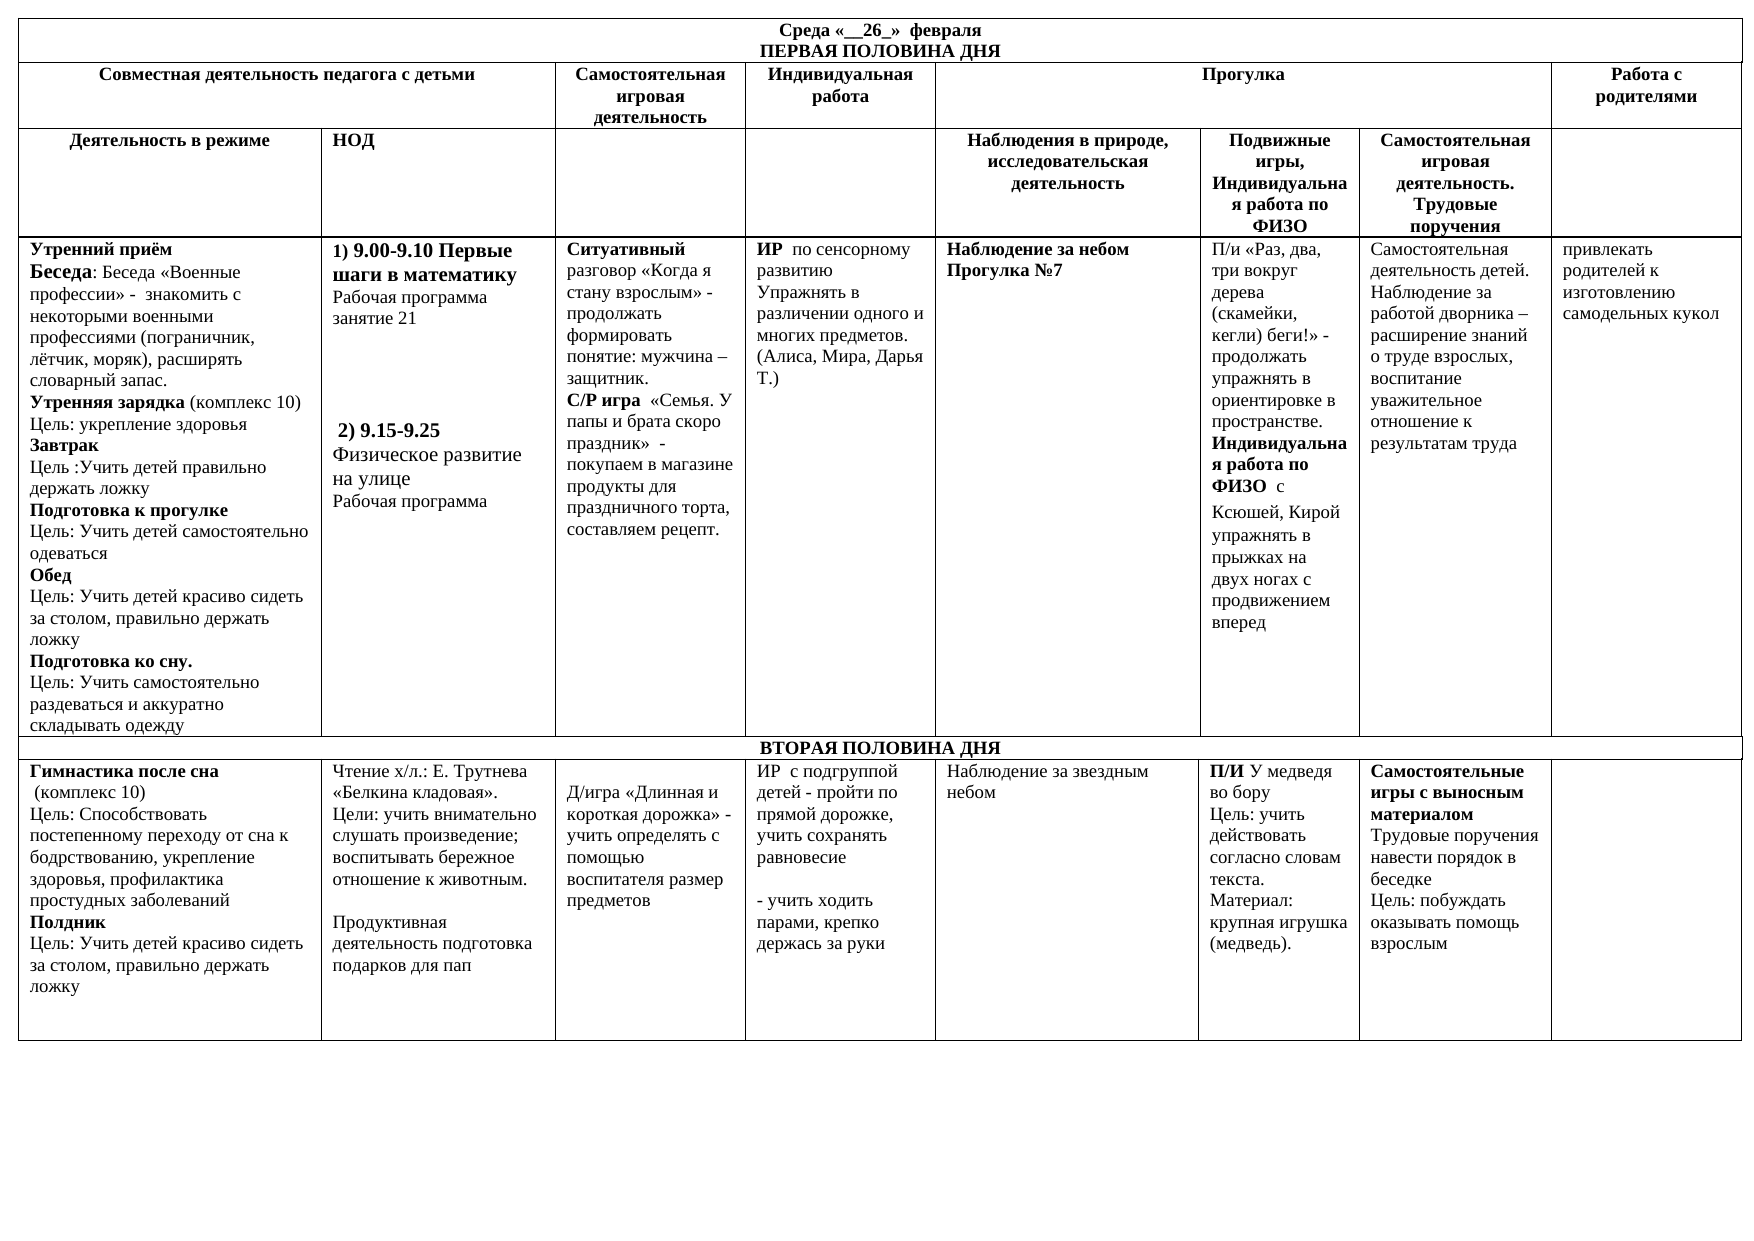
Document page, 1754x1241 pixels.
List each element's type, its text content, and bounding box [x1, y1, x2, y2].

table_cell Ситуативный разговор «Когда я стану взрослым» - продолжать формировать понятие: мужчина – защитник. С/Р игра «Семья. У папы и брата скоро праздник» - покупаем в магазине продукты для праздничного торта, составляем рецепт. [556, 238, 745, 736]
table_cell привлекать родителей к изготовлению самодельных кукол [1552, 238, 1741, 736]
table_cell Гимнастика после сна (комплекс 10) Цель: Способствовать постепенному переходу от сна к бодрствованию, укрепление здоровья, профилактика простудных заболеваний Полдник Цель: Учить детей красиво сидеть за столом, правильно держать ложку [19, 760, 321, 1040]
table_cell Д/игра «Длинная и короткая дорожка» - учить определять с помощью воспитателя размер предметов [556, 760, 745, 1040]
table_cell Наблюдение за небом Прогулка №7 [936, 238, 1200, 736]
table_cell [746, 129, 935, 236]
table_cell Индивидуальная работа [746, 63, 935, 128]
table_cell [1552, 760, 1741, 1040]
table_cell Чтение х/л.: Е. Трутнева «Белкина кладовая». Цели: учить внимательно слушать произведение; воспитывать бережное отношение к животным. Продуктивная деятельность подготовка подарков для пап [322, 760, 555, 1040]
table_cell Самостоятельная игровая деятельность. Трудовые поручения [1360, 129, 1551, 236]
table_cell Утренний приём Беседа: Беседа «Военные профессии» - знакомить с некоторыми военными профессиями (пограничник, лётчик, моряк), расширять словарный запас. Утренняя зарядка (комплекс 10) Цель: укрепление здоровья Завтрак Цель :Учить детей правильно держать ложку Подготовка к прогулке Цель: Учить детей самостоятельно одеваться Обед Цель: Учить детей красиво сидеть за столом, правильно держать ложку Подготовка ко сну. Цель: Учить самостоятельно раздеваться и аккуратно складывать одежду [19, 238, 321, 736]
table_cell Прогулка [936, 63, 1551, 128]
table_cell Самостоятельные игры с выносным материалом Трудовые поручения навести порядок в беседке Цель: побуждать оказывать помощь взрослым [1360, 760, 1551, 1040]
table_cell ИР с подгруппой детей - пройти по прямой дорожке, учить сохранять равновесие - учить ходить парами, крепко держась за руки [746, 760, 935, 1040]
table_cell НОД [322, 129, 555, 236]
table_cell Наблюдение за звездным небом [936, 760, 1198, 1040]
table_cell Совместная деятельность педагога с детьми [19, 63, 555, 128]
table_cell [556, 129, 745, 236]
table_cell ВТОРАЯ ПОЛОВИНА ДНЯ [19, 737, 1742, 758]
table_cell Подвижные игры, Индивидуальная работа по ФИЗО [1201, 129, 1359, 236]
table_cell Самостоятельная деятельность детей. Наблюдение за работой дворника – расширение знаний о труде взрослых, воспитание уважительное отношение к результатам труда [1360, 238, 1551, 736]
table_cell П/И У медведя во бору Цель: учить действовать согласно словам текста. Материал: крупная игрушка (медведь). [1199, 760, 1359, 1040]
table_cell 1) 9.00-9.10 Первые шаги в математику Рабочая программа занятие 21 2) 9.15-9.25 Физическое развитие на улице Рабочая программа [322, 238, 555, 736]
table_cell [1552, 129, 1741, 236]
table_cell Наблюдения в природе, исследовательская деятельность [936, 129, 1200, 236]
table_cell Самостоятельная игровая деятельность [556, 63, 745, 128]
table_header Среда «__26_» февраля ПЕРВАЯ ПОЛОВИНА ДНЯ [19, 19, 1742, 62]
table_cell ИР по сенсорному развитию Упражнять в различении одного и многих предметов. (Алиса, Мира, Дарья Т.) [746, 238, 935, 736]
table_cell Работа с родителями [1552, 63, 1741, 128]
table_cell П/и «Раз, два, три вокруг дерева (скамейки, кегли) беги!» - продолжать упражнять в ориентировке в пространстве. Индивидуальная работа по ФИЗО с Ксюшей, Кирой упражнять в прыжках на двух ногах с продвижением вперед [1201, 238, 1359, 736]
table_cell Деятельность в режиме [19, 129, 321, 236]
